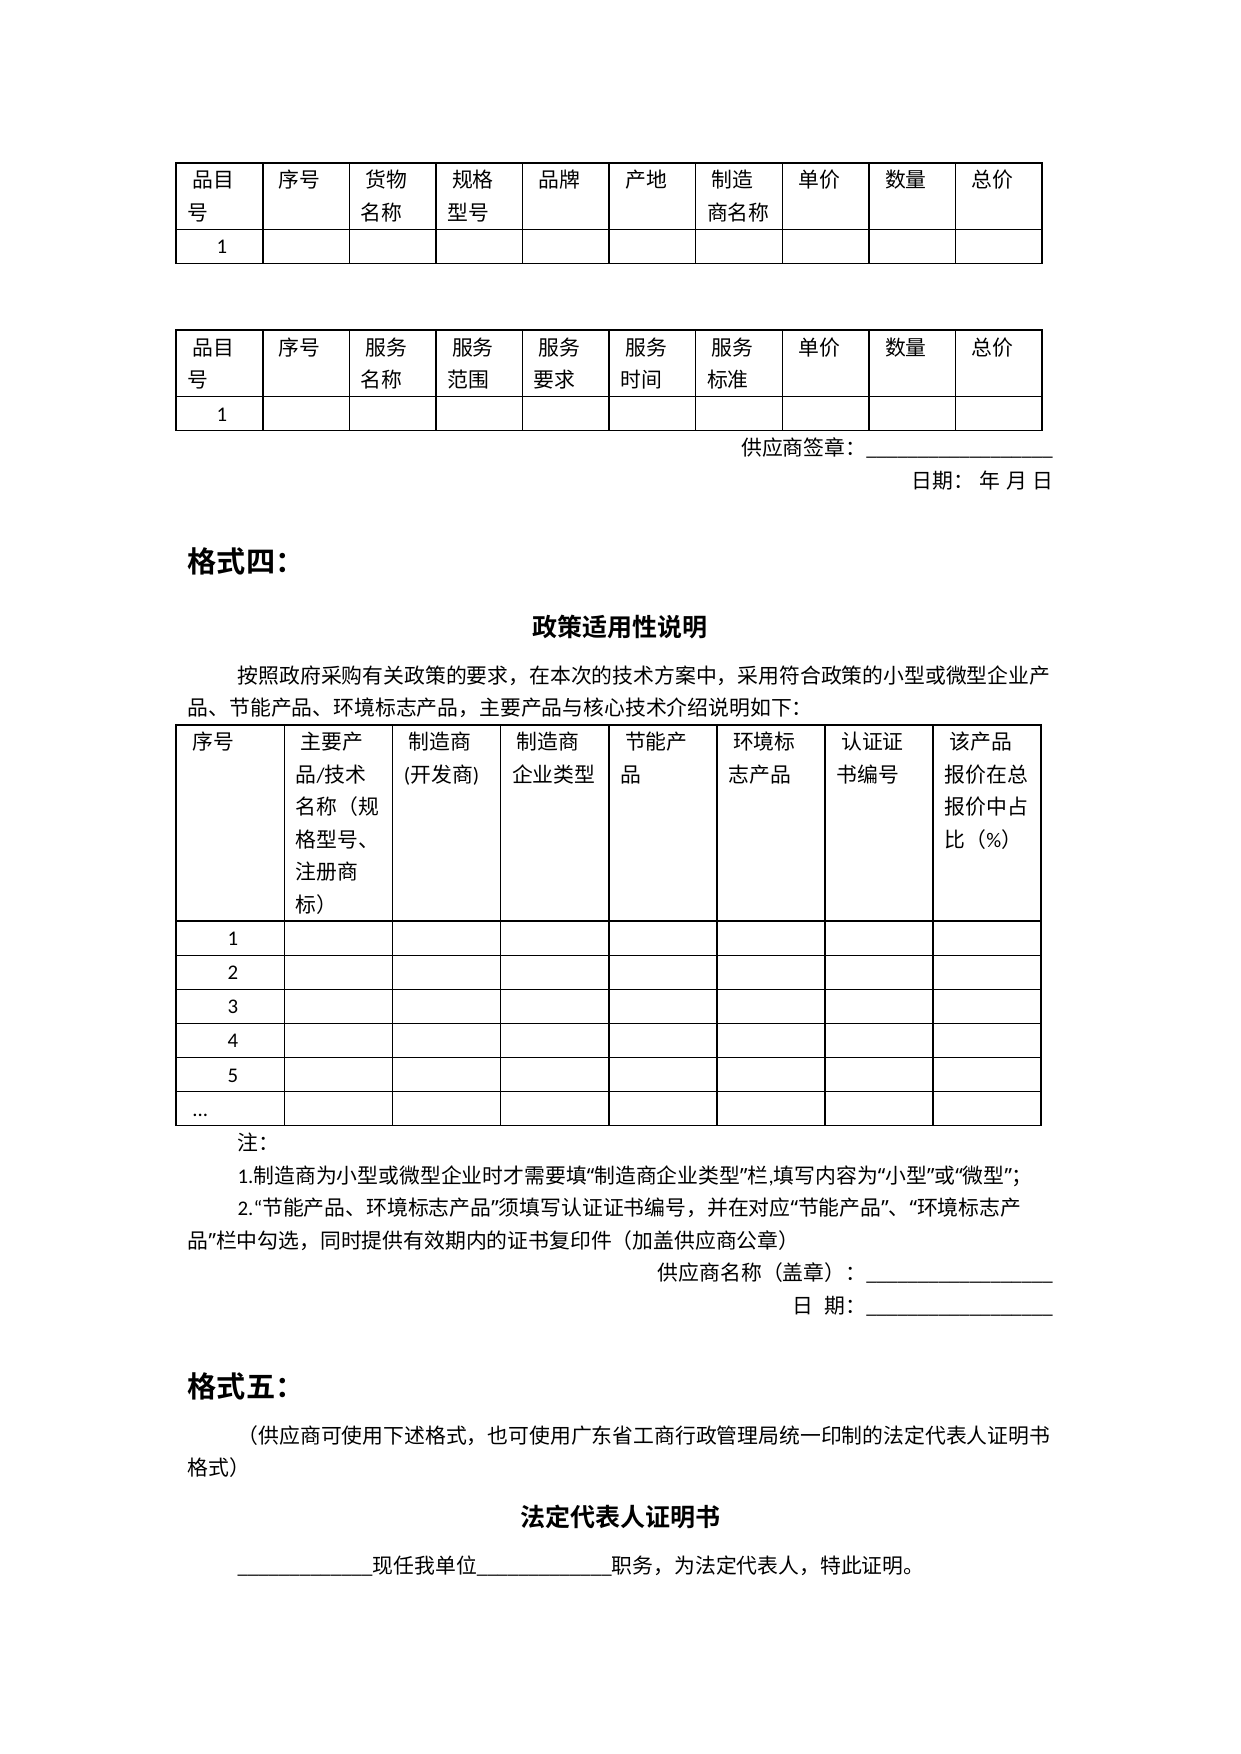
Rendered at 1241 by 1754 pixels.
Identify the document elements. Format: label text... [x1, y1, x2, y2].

text 法定代表人证明书 [187, 1484, 1053, 1549]
table_cell [610, 397, 695, 430]
table_cell [393, 1092, 500, 1125]
table_cell [718, 1092, 824, 1125]
table_cell [610, 1092, 716, 1125]
table_header 制造商(开发商) [393, 726, 500, 920]
table_cell [393, 1024, 500, 1057]
table_cell [934, 1058, 1040, 1091]
table_cell [610, 956, 716, 988]
table_cell [870, 230, 955, 263]
table_cell [934, 922, 1040, 954]
table_header 节能产品 [610, 726, 716, 920]
table_cell [870, 397, 955, 430]
table_cell [393, 956, 500, 988]
table_header 数量 [870, 164, 955, 228]
table_header 制造商企业类型 [501, 726, 608, 920]
table_cell [264, 397, 349, 430]
table_cell [934, 990, 1040, 1023]
table_cell [285, 1058, 392, 1091]
table_header 该产品报价在总报价中占比（%） [934, 726, 1040, 920]
table_cell 1 [177, 922, 284, 954]
table_header 服务标准 [696, 331, 782, 396]
table_cell [696, 230, 782, 263]
table_cell [501, 1092, 608, 1125]
table_header 产地 [610, 164, 695, 228]
table_cell ... [177, 1092, 284, 1125]
table_cell [826, 956, 932, 988]
table_cell [350, 230, 435, 263]
text 注： [187, 1126, 1053, 1159]
table_header 认证证书编号 [826, 726, 932, 920]
table_cell [610, 922, 716, 954]
table_cell [934, 1024, 1040, 1057]
table_cell [264, 230, 349, 263]
table_cell [393, 922, 500, 954]
table_header 规格型号 [437, 164, 522, 228]
table_cell [718, 922, 824, 954]
table_cell [718, 956, 824, 988]
text 按照政府采购有关政策的要求，在本次的技术方案中，采用符合政策的小型或微型企业产品、节能产品、环境标志产品，主要产品与核心技术介绍说明如下： [187, 659, 1053, 724]
table_header 总价 [956, 164, 1041, 228]
table_cell [523, 230, 608, 263]
table_header 服务要求 [523, 331, 608, 396]
table_header 品目号 [177, 164, 262, 228]
text 日期： 年 月 日 [187, 464, 1053, 496]
table_header 服务名称 [350, 331, 435, 396]
text 格式四： [187, 529, 1053, 594]
table_cell [501, 990, 608, 1023]
table_cell [783, 397, 868, 430]
table_header 制造商名称 [696, 164, 782, 228]
table_cell [956, 397, 1041, 430]
table_cell [501, 922, 608, 954]
text 2.“节能产品、环境标志产品”须填写认证证书编号，并在对应“节能产品”、“环境标志产品”栏中勾选，同时提供有效期内的证书复印件（加盖供应商公章） [187, 1191, 1053, 1256]
table_cell [350, 397, 435, 430]
table_cell [285, 990, 392, 1023]
table_cell [393, 1058, 500, 1091]
table_cell 1 [177, 230, 262, 263]
table_header 主要产品/技术名称（规格型号、注册商标） [285, 726, 392, 920]
table_cell [718, 990, 824, 1023]
table_cell [783, 230, 868, 263]
table_cell [501, 956, 608, 988]
table_cell [934, 956, 1040, 988]
text 格式五： [187, 1354, 1053, 1419]
table_cell [285, 1092, 392, 1125]
text 供应商签章：__________________ [187, 431, 1053, 464]
table_header 品目号 [177, 331, 262, 396]
text 日 期：__________________ [187, 1289, 1053, 1321]
table_cell [610, 1058, 716, 1091]
table_header 服务范围 [437, 331, 522, 396]
table_cell [523, 397, 608, 430]
table_cell [437, 230, 522, 263]
table_cell [934, 1092, 1040, 1125]
table_cell [285, 922, 392, 954]
table_cell [501, 1058, 608, 1091]
table_cell [393, 990, 500, 1023]
table_cell [610, 990, 716, 1023]
table_header 单价 [783, 331, 868, 396]
table_cell [610, 1024, 716, 1057]
table_header 序号 [264, 164, 349, 228]
table_cell [956, 230, 1041, 263]
table_header 品牌 [523, 164, 608, 228]
table_cell [696, 397, 782, 430]
table_header 总价 [956, 331, 1041, 396]
table_cell 1 [177, 397, 262, 430]
table_cell [826, 922, 932, 954]
text 1.制造商为小型或微型企业时才需要填“制造商企业类型”栏,填写内容为“小型”或“微型”； [187, 1159, 1053, 1191]
table_header 环境标志产品 [718, 726, 824, 920]
table_cell [501, 1024, 608, 1057]
text _____________现任我单位_____________职务，为法定代表人，特此证明。 [187, 1549, 1053, 1581]
table_cell [718, 1024, 824, 1057]
table_header 单价 [783, 164, 868, 228]
table_header 货物名称 [350, 164, 435, 228]
text 供应商名称（盖章）：__________________ [187, 1256, 1053, 1289]
text （供应商可使用下述格式，也可使用广东省工商行政管理局统一印制的法定代表人证明书格式） [187, 1419, 1053, 1484]
table_header 服务时间 [610, 331, 695, 396]
table_cell [285, 1024, 392, 1057]
table_cell [826, 1024, 932, 1057]
table_cell 3 [177, 990, 284, 1023]
table_cell 5 [177, 1058, 284, 1091]
table_cell [610, 230, 695, 263]
table_cell [718, 1058, 824, 1091]
table_cell [826, 1092, 932, 1125]
table_cell [826, 1058, 932, 1091]
table_cell [285, 956, 392, 988]
table_cell 2 [177, 956, 284, 988]
text 政策适用性说明 [187, 594, 1053, 659]
table_header 序号 [177, 726, 284, 920]
table_cell [437, 397, 522, 430]
table_header 数量 [870, 331, 955, 396]
table_cell 4 [177, 1024, 284, 1057]
table_header 序号 [264, 331, 349, 396]
table_cell [826, 990, 932, 1023]
